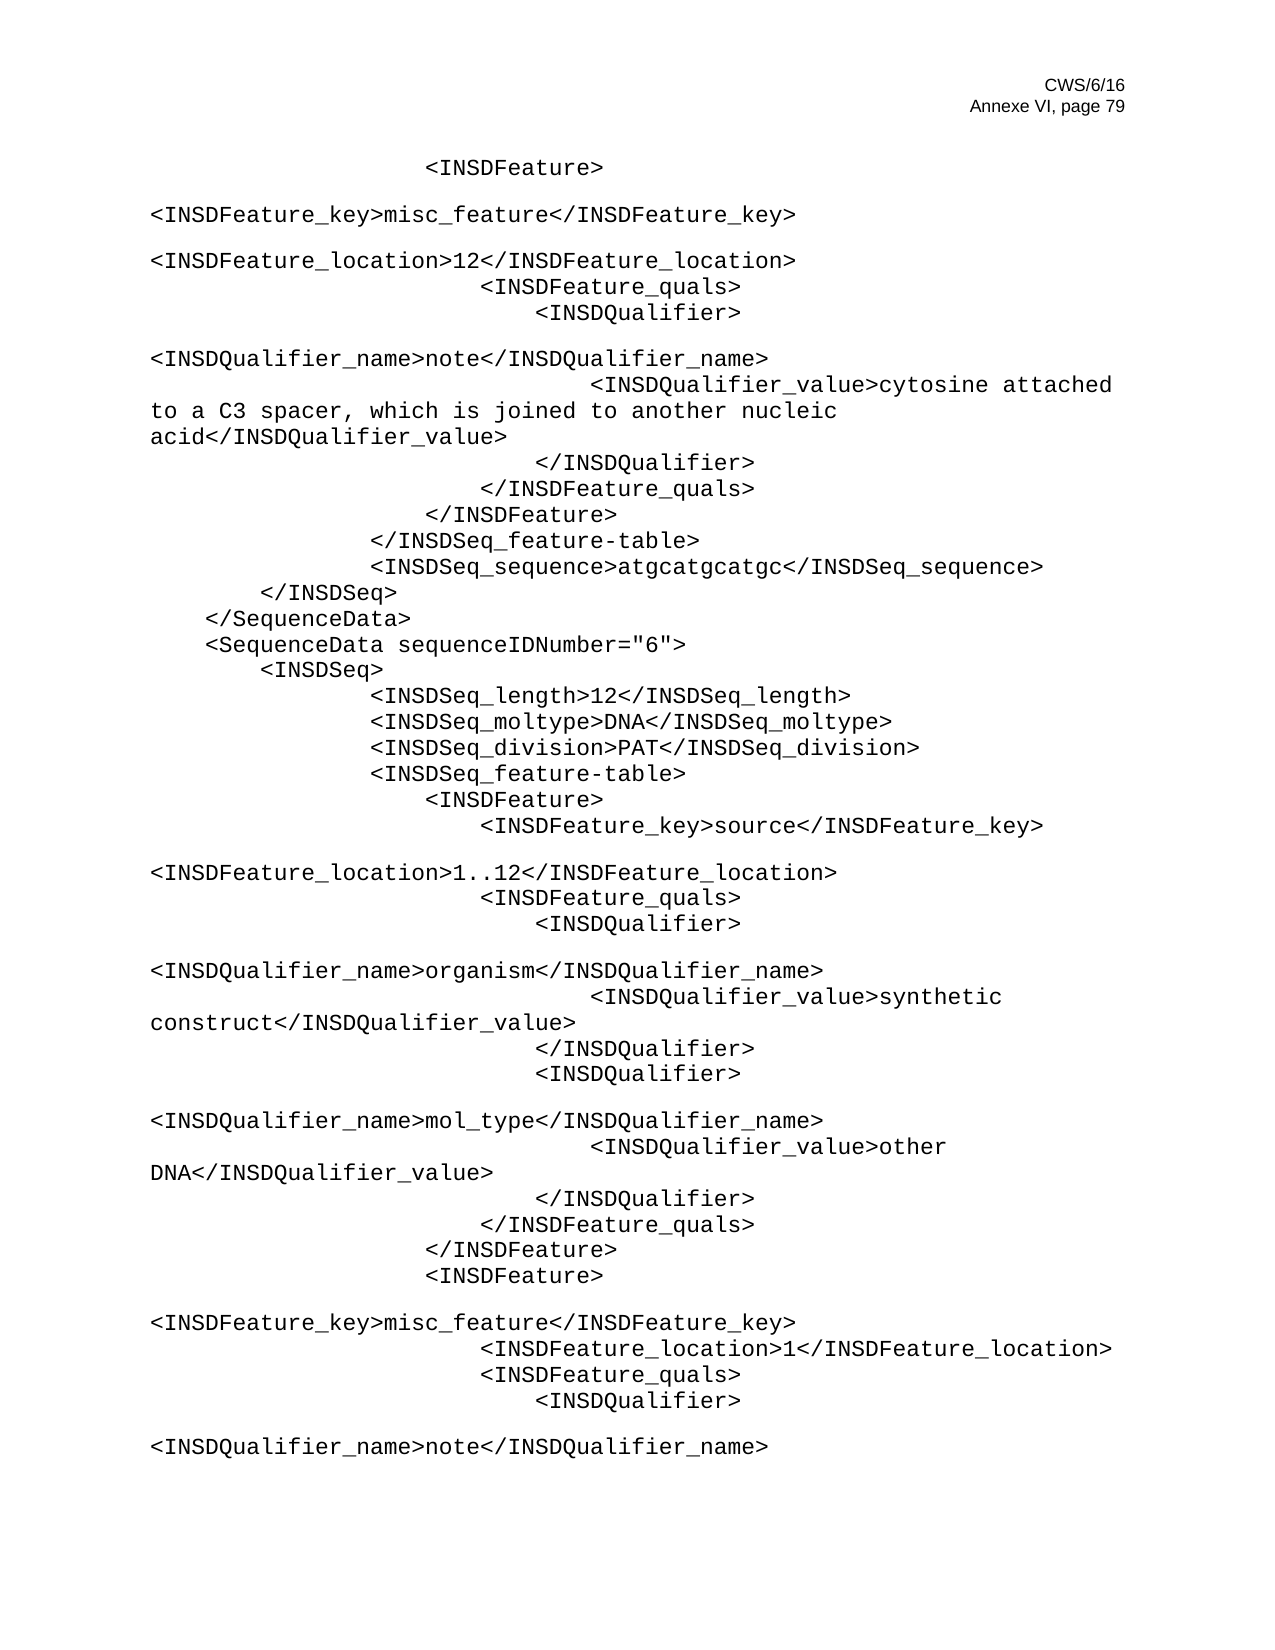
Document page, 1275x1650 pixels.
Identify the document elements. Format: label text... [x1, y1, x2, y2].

text <INSDSeq_moltype>DNA</INSDSeq_moltype> [150, 711, 1125, 737]
text <INSDQualifier_value>other DNA</INSDQualifier_value> [150, 1135, 1125, 1187]
text <INSDQualifier_value>synthetic construct</INSDQualifier_value> [150, 985, 1125, 1037]
text <INSDQualifier_name>note</INSDQualifier_name> [150, 1415, 1125, 1461]
text <INSDFeature_quals> [150, 887, 1125, 913]
text <INSDQualifier_name>note</INSDQualifier_name> [150, 327, 1125, 373]
text <INSDQualifier> [150, 1389, 1125, 1415]
text <INSDQualifier> [150, 1063, 1125, 1089]
text <INSDFeature_location>1</INSDFeature_location> [150, 1337, 1125, 1363]
text <INSDFeature_key>source</INSDFeature_key> [150, 814, 1125, 840]
text </INSDQualifier> [150, 1187, 1125, 1213]
text <INSDQualifier_name>organism</INSDQualifier_name> [150, 939, 1125, 985]
text <INSDSeq_length>12</INSDSeq_length> [150, 685, 1125, 711]
text <INSDFeature> [150, 1265, 1125, 1291]
text </INSDFeature> [150, 503, 1125, 529]
text </SequenceData> [150, 607, 1125, 633]
text <INSDSeq_feature-table> [150, 763, 1125, 788]
text <INSDFeature> [150, 157, 1125, 183]
text <INSDQualifier> [150, 913, 1125, 939]
text <INSDSeq> [150, 659, 1125, 685]
text <INSDFeature_location>12</INSDFeature_location> [150, 229, 1125, 275]
text </INSDSeq_feature-table> [150, 529, 1125, 555]
text <INSDSeq_sequence>atgcatgcatgc</INSDSeq_sequence> [150, 555, 1125, 581]
text </INSDFeature> [150, 1239, 1125, 1265]
text </INSDQualifier> [150, 451, 1125, 477]
text <INSDFeature_quals> [150, 275, 1125, 301]
text <INSDFeature> [150, 788, 1125, 814]
text </INSDFeature_quals> [150, 477, 1125, 503]
text <SequenceData sequenceIDNumber="6"> [150, 633, 1125, 659]
text <INSDFeature_key>misc_feature</INSDFeature_key> [150, 183, 1125, 229]
text <INSDSeq_division>PAT</INSDSeq_division> [150, 737, 1125, 763]
text </INSDQualifier> [150, 1037, 1125, 1063]
text <INSDFeature_location>1..12</INSDFeature_location> [150, 840, 1125, 887]
text <INSDFeature_quals> [150, 1363, 1125, 1389]
text </INSDSeq> [150, 581, 1125, 607]
text <INSDQualifier_name>mol_type</INSDQualifier_name> [150, 1089, 1125, 1135]
text <INSDQualifier> [150, 301, 1125, 327]
text </INSDFeature_quals> [150, 1213, 1125, 1239]
text <INSDFeature_key>misc_feature</INSDFeature_key> [150, 1291, 1125, 1337]
text <INSDQualifier_value>cytosine attached to a C3 spacer, which is joined to another nucleic acid</INSDQualifier_value> [150, 373, 1125, 451]
